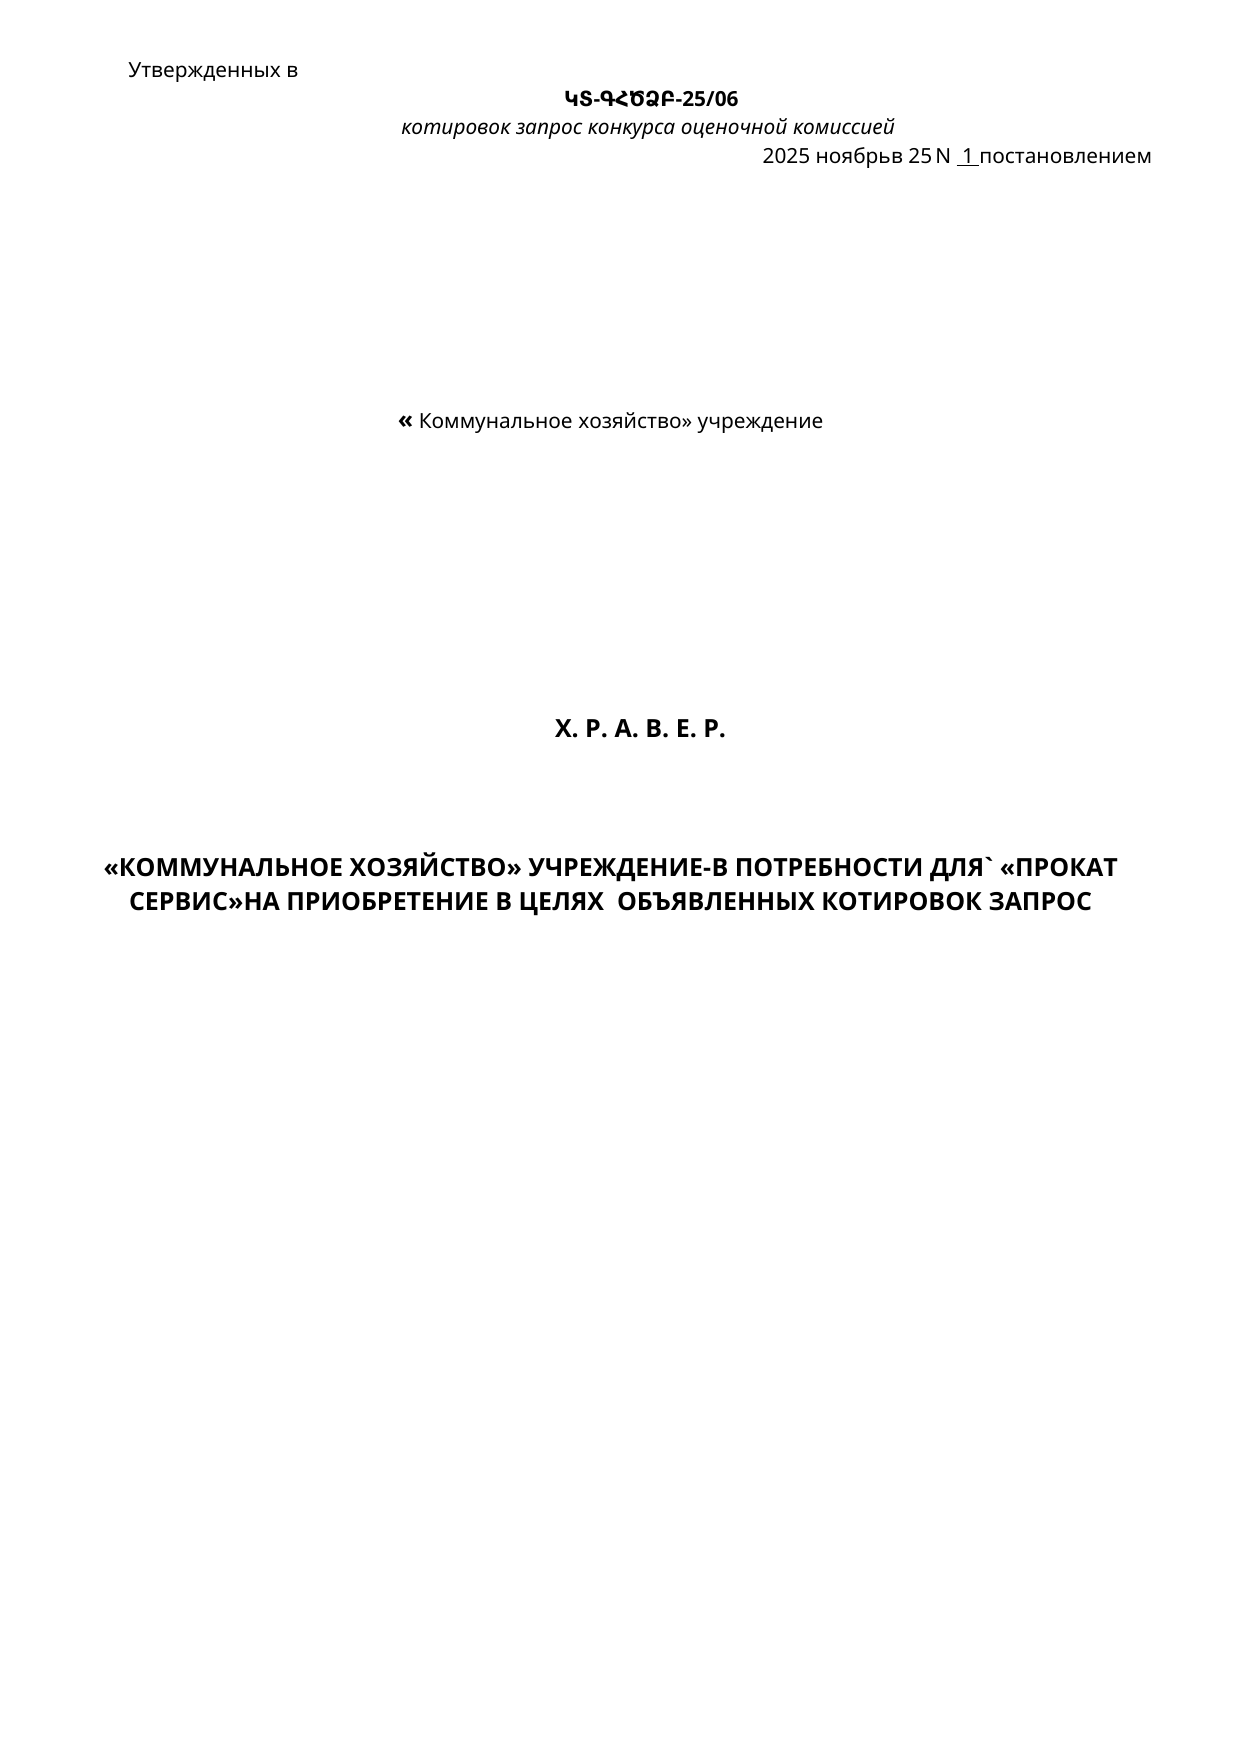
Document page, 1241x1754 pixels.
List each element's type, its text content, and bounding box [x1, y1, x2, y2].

text 2025 ноябрьв 25 N 1 постановлением [69, 141, 1152, 169]
text «КОММУНАЛЬНОЕ ХОЗЯЙСТВО» УЧРЕЖДЕНИЕ-В ПОТРЕБНОСТИ ДЛЯ` «ПРОКАТ СЕРВИС»НА ПРИОБРЕТЕНИЕ В ЦЕЛЯХ ОБЪЯВЛЕННЫХ КОТИРОВОК ЗАПРОС [69, 850, 1152, 918]
text ԿՏ-ԳՀԾՁԲ-25/06 [69, 84, 1152, 112]
text Х. Р. А. В. Е. Р. [69, 710, 1152, 744]
text « Коммунальное хозяйство» учреждение [69, 402, 1152, 436]
text Утвержденных в [69, 56, 1152, 84]
text котировок запрос конкурса оценочной комиссией [69, 112, 1152, 141]
